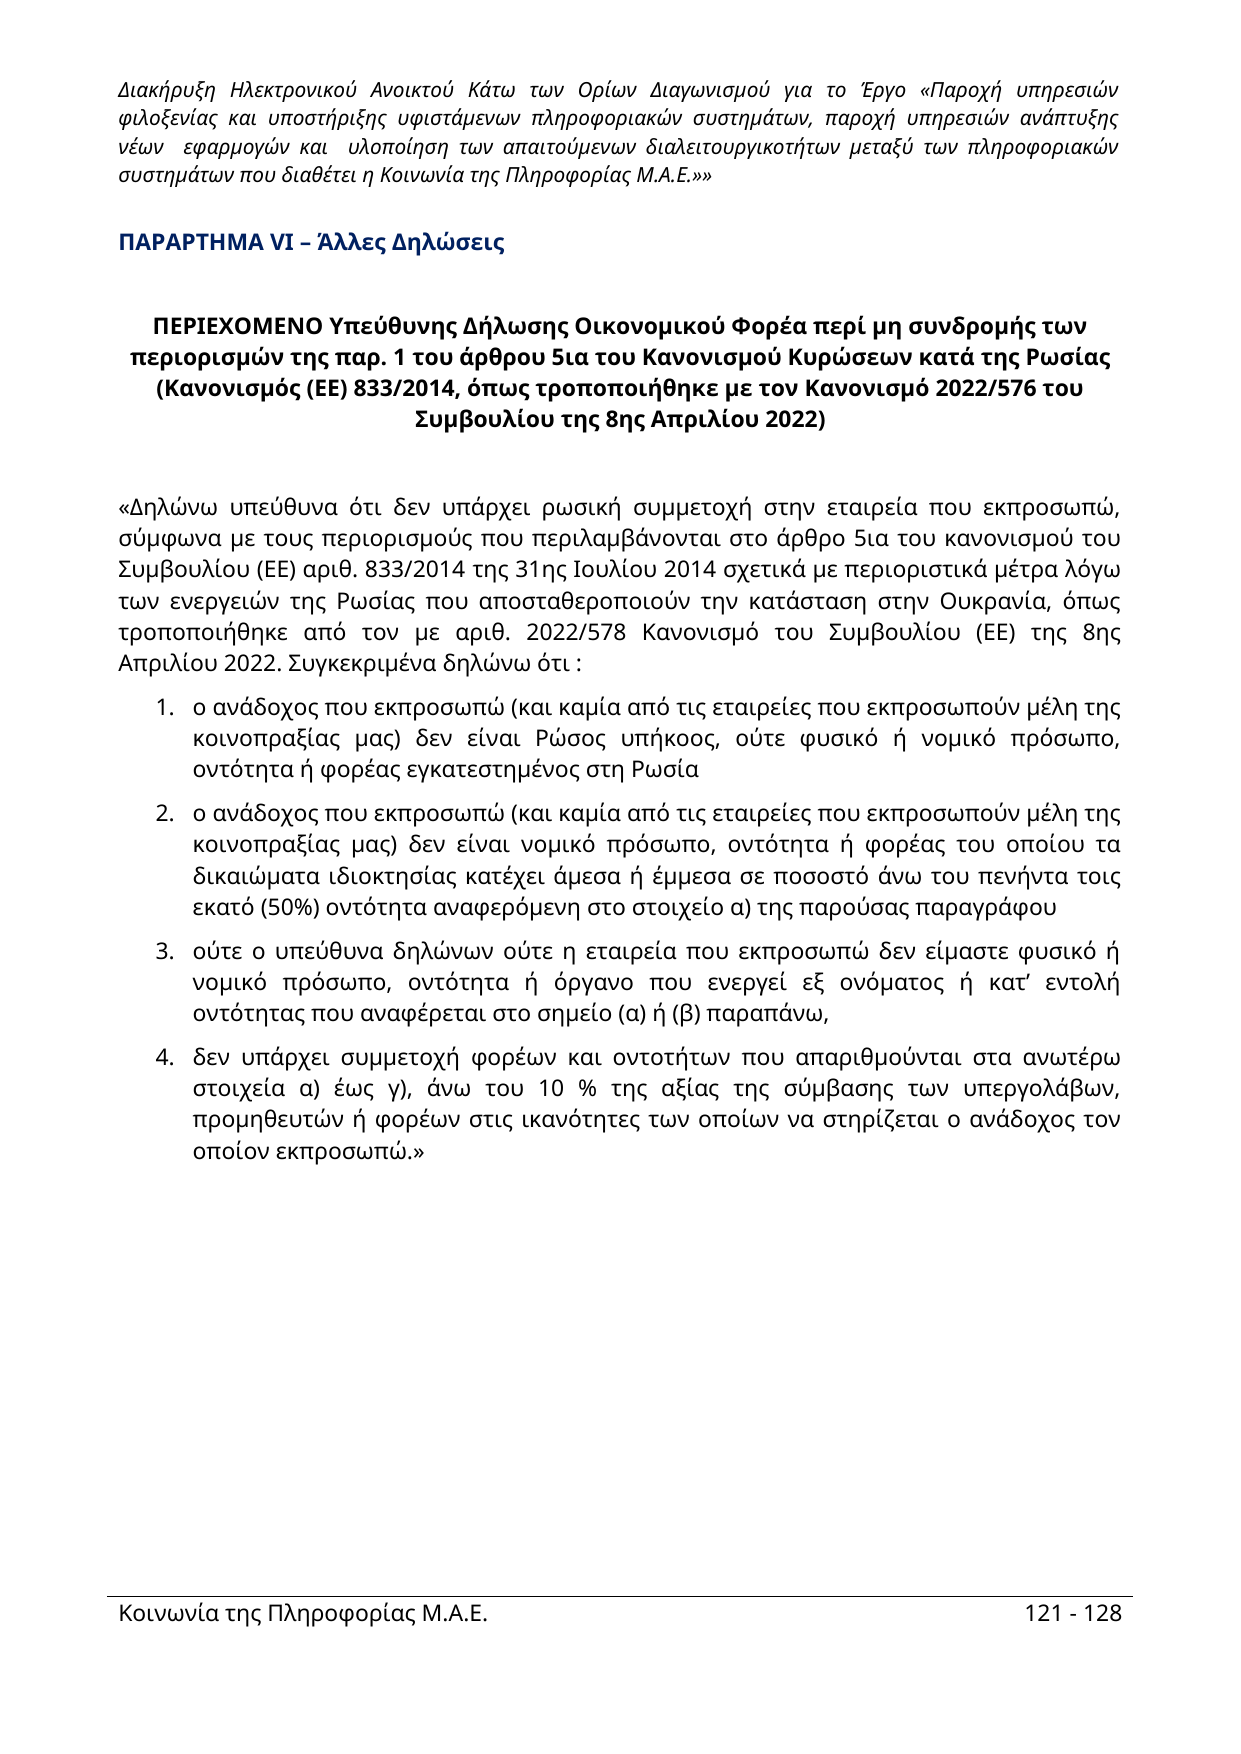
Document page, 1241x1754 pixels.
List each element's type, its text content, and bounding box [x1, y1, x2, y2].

list ο ανάδοχος που εκπροσωπώ (και καμία από τις εταιρείες που εκπροσωπούν μέλη της κοινοπραξίας μας) δεν είναι νομικό πρόσωπο, οντότητα ή φορέας του οποίου τα δικαιώματα ιδιοκτησίας κατέχει άμεσα ή έμμεσα σε ποσοστό άνω του πενήντα τοις εκατό (50%) οντότητα αναφερόμενη στο στοιχείο α) της παρούσας παραγράφου [155, 797, 1122, 922]
list ο ανάδοχος που εκπροσωπώ (και καμία από τις εταιρείες που εκπροσωπούν μέλη της κοινοπραξίας μας) δεν είναι Ρώσος υπήκοος, ούτε φυσικό ή νομικό πρόσωπο, οντότητα ή φορέας εγκατεστημένος στη Ρωσία [155, 691, 1122, 784]
text «Δηλώνω υπεύθυνα ότι δεν υπάρχει ρωσική συμμετοχή στην εταιρεία που εκπροσωπώ, σύμφωνα με τους περιορισμούς που περιλαμβάνονται στο άρθρο 5ια του κανονισμού του Συμβουλίου (ΕΕ) αριθ. 833/2014 της 31ης Ιουλίου 2014 σχετικά με περιοριστικά μέτρα λόγω των ενεργειών της Ρωσίας που αποσταθεροποιούν την κατάσταση στην Ουκρανία, όπως τροποποιήθηκε από τον με αριθ. 2022/578 Κανονισμό του Συμβουλίου (ΕΕ) της 8ης Απριλίου 2022. Συγκεκριμένα δηλώνω ότι : [118, 491, 1122, 678]
list δεν υπάρχει συμμετοχή φορέων και οντοτήτων που απαριθμούνται στα ανωτέρω στοιχεία α) έως γ), άνω του 10 % της αξίας της σύμβασης των υπεργολάβων, προμηθευτών ή φορέων στις ικανότητες των οποίων να στηρίζεται ο ανάδοχος τον οποίον εκπροσωπώ.» [155, 1041, 1122, 1166]
subtitle ΠΑΡΑΡΤΗΜΑ VI – Άλλες Δηλώσεις [118, 226, 1122, 257]
list ούτε ο υπεύθυνα δηλώνων ούτε η εταιρεία που εκπροσωπώ δεν είμαστε φυσικό ή νομικό πρόσωπο, οντότητα ή όργανο που ενεργεί εξ ονόματος ή κατ’ εντολή οντότητας που αναφέρεται στο σημείο (α) ή (β) παραπάνω, [155, 934, 1122, 1028]
text ΠΕΡΙΕΧΟΜΕΝΟ Υπεύθυνης Δήλωσης Οικονομικού Φορέα περί μη συνδρομής των περιορισμών της παρ. 1 του άρθρου 5ια του Κανονισμού Κυρώσεων κατά της Ρωσίας (Κανονισμός (ΕΕ) 833/2014, όπως τροποποιήθηκε με τον Κανονισμό 2022/576 του Συμβουλίου της 8ης Απριλίου 2022) [118, 309, 1122, 434]
